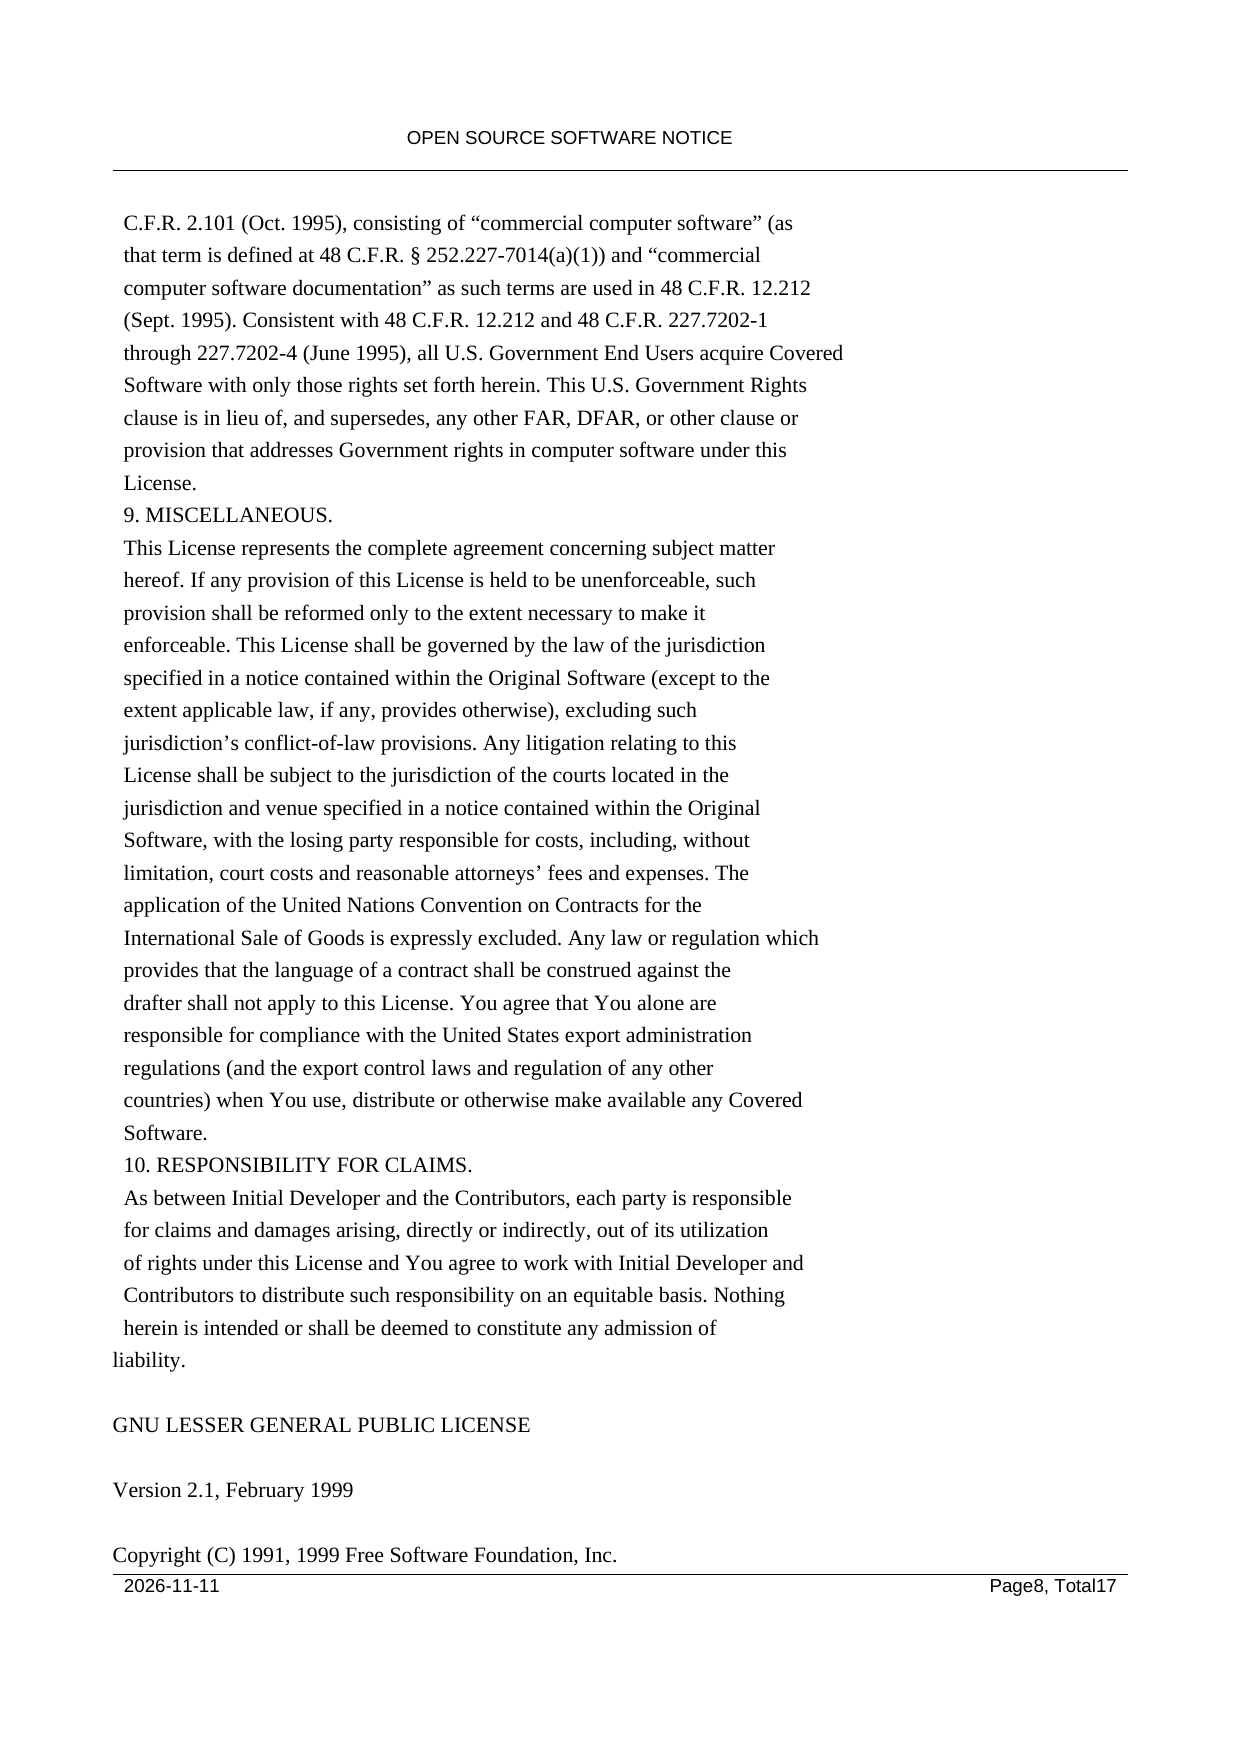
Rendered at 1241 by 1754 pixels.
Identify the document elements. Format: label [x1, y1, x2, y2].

text [112, 206, 1128, 1571]
